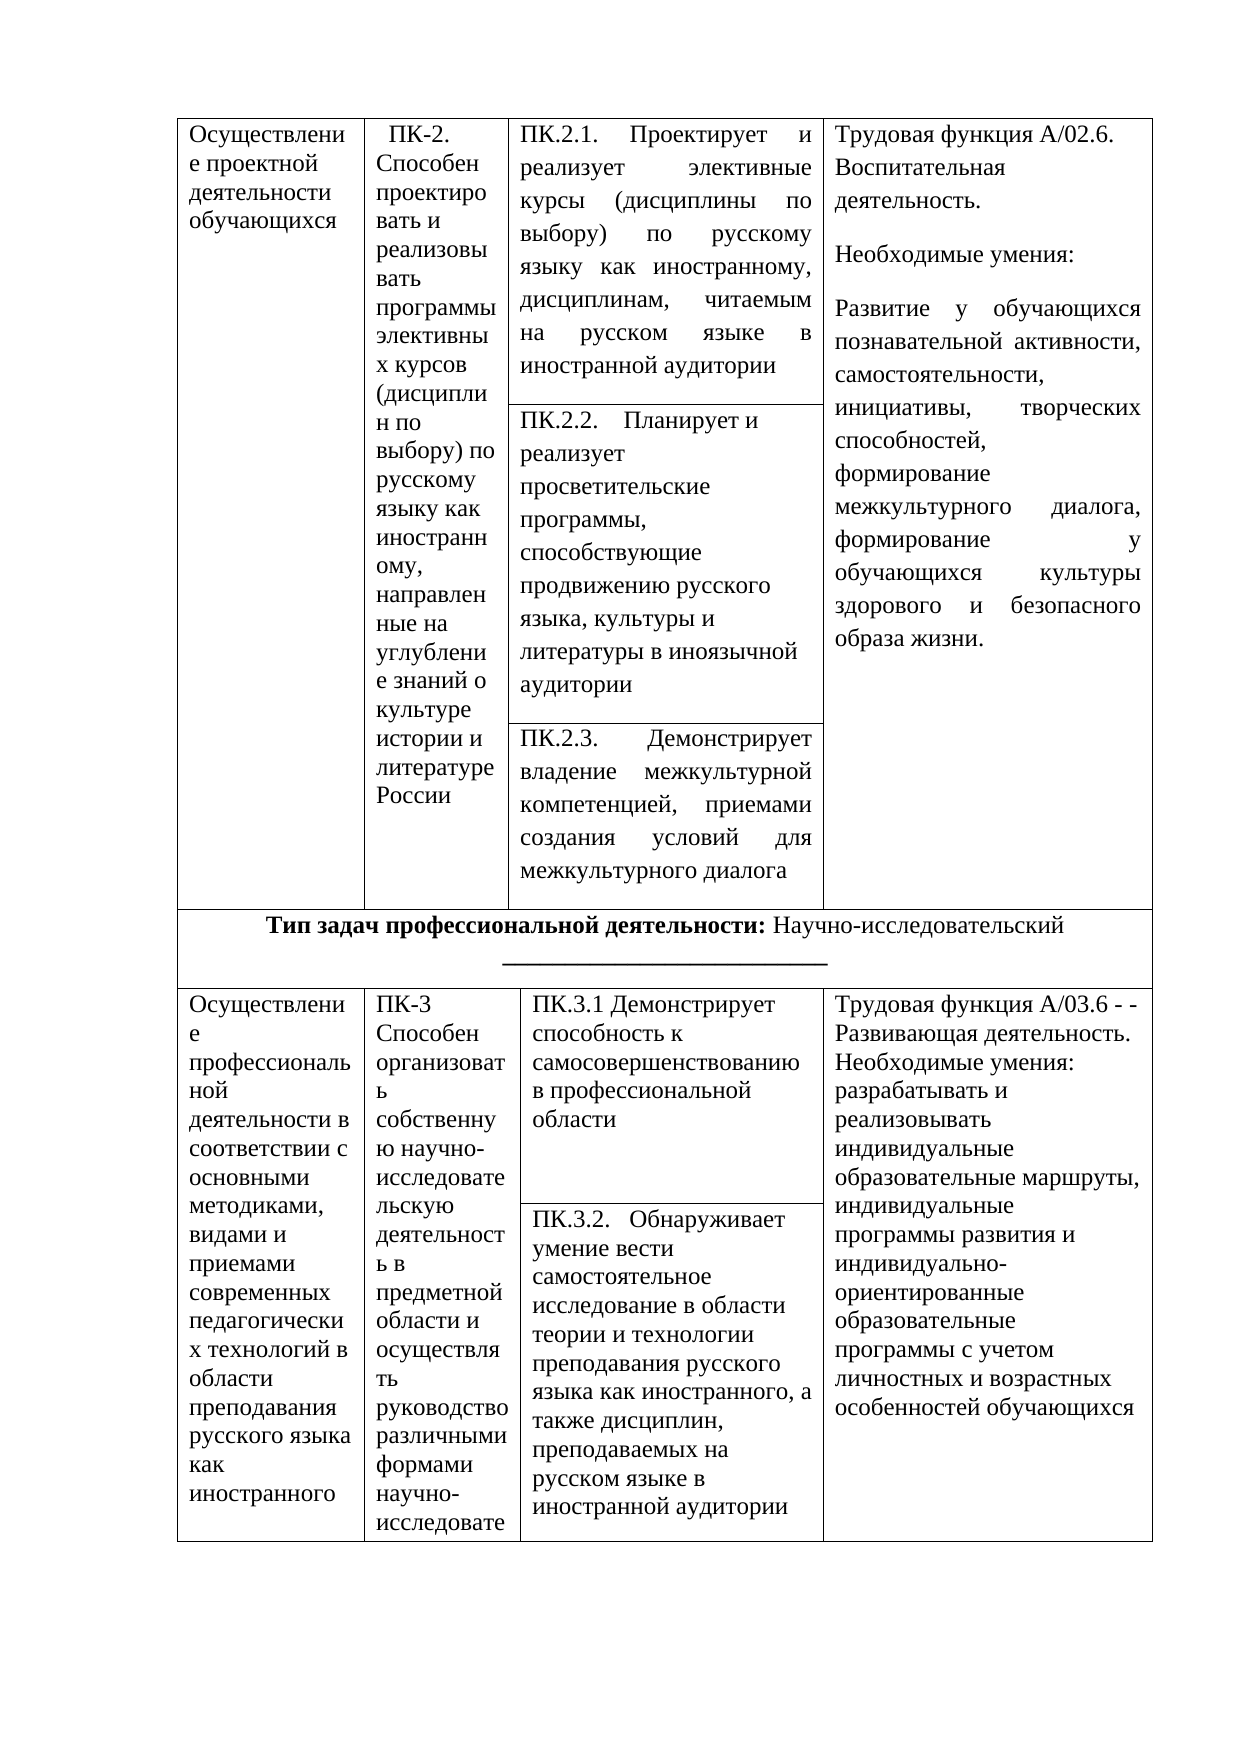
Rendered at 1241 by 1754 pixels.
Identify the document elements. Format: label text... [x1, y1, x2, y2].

table_cell ПК.2.1. Проектирует и реализует элективные курсы (дисциплины по выбору) по русскому языку как иностранному, дисциплинам, читаемым на русском языке в иностранной аудитории [509, 119, 823, 404]
table_cell Трудовая функция А/02.6. Воспитательная деятельность. Необходимые умения: Развитие у обучающихся познавательной активности, самостоятельности, инициативы, творческих способностей, формирование межкультурного диалога, формирование у обучающихся культуры здорового и безопасного образа жизни. [824, 119, 1152, 909]
table_cell ПК.3.1 Демонстрирует способность к самосовершенствованию в профессиональной области [521, 989, 823, 1203]
table_cell ПК.2.2. Планирует и реализует просветительские программы, способствующие продвижению русского языка, культуры и литературы в иноязычной аудитории [509, 405, 823, 722]
table_cell ПК.3.2. Обнаруживает умение вести самостоятельное исследование в области теории и технологии преподавания русского языка как иностранного, а также дисциплин, преподаваемых на русском языке в иностранной аудитории [521, 1204, 823, 1541]
table_cell Осуществление профессиональной деятельности в соответствии с основными методиками, видами и приемами современных педагогических технологий в области преподавания русского языка как иностранного [178, 989, 364, 1541]
table_cell ПК-2. Способен проектировать и реализовывать программы элективных курсов (дисциплин по выбору) по русскому языку как иностранному, направленные на углубление знаний о культуре истории и литературе России [365, 119, 508, 909]
table_cell Трудовая функция А/03.6 - - Развивающая деятельность. Необходимые умения: разрабатывать и реализовывать индивидуальные образовательные маршруты, индивидуальные программы развития и индивидуально-ориентированные образовательные программы с учетом личностных и возрастных особенностей обучающихся [824, 989, 1152, 1541]
table_cell Тип задач профессиональной деятельности: Научно-исследовательский __________________________ [178, 910, 1152, 988]
table_cell ПК.2.3. Демонстрирует владение межкультурной компетенцией, приемами создания условий для межкультурного диалога [509, 724, 823, 909]
table_cell ПК-3 Способен организовать собственную научно-исследовательскую деятельность в предметной области и осуществлять руководство различными формами научно-исследовательской деятельности обучающихся русскому языку как иностранному [365, 989, 520, 1541]
table_cell Осуществление проектной деятельности обучающихся [178, 119, 364, 909]
